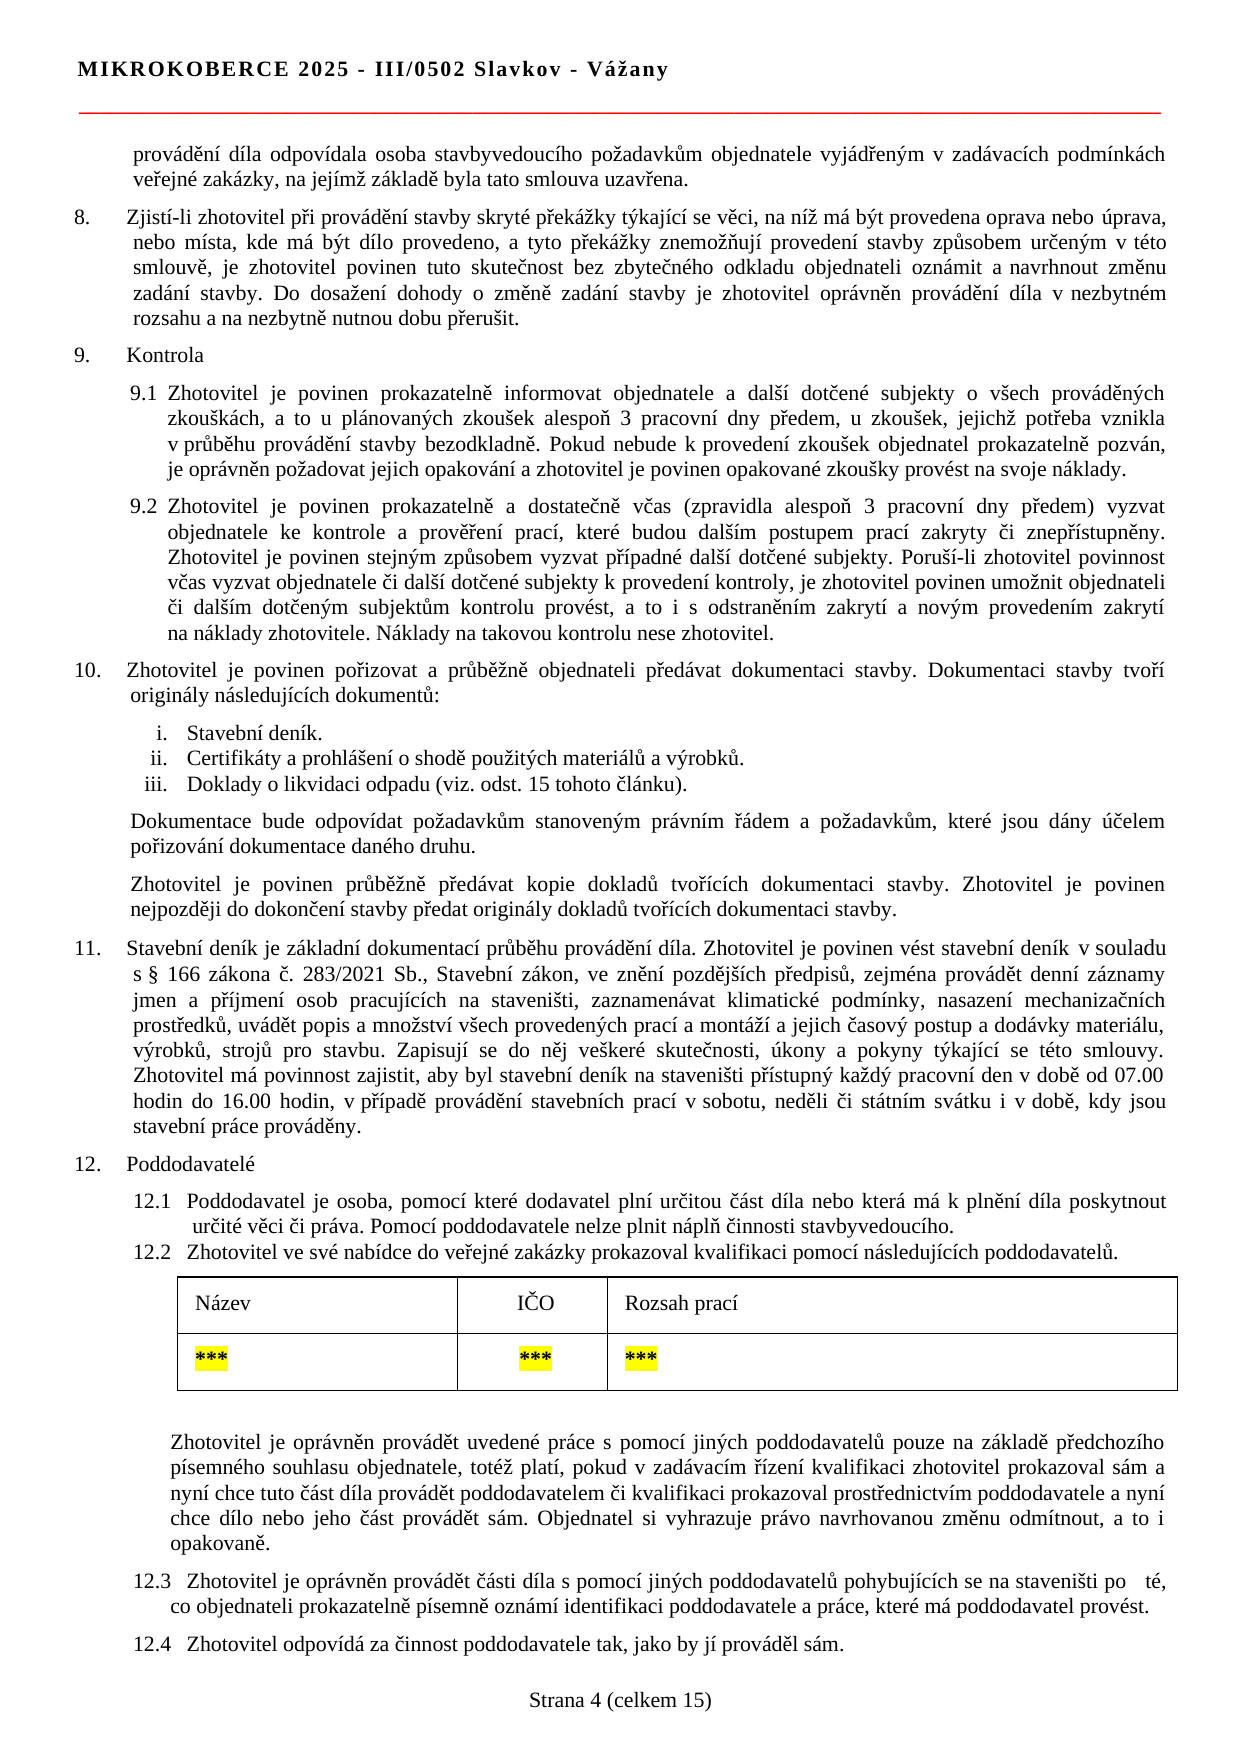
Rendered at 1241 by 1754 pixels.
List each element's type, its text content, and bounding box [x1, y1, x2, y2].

list Zhotovitel odpovídá za činnost poddodavatele tak, jako by jí prováděl sám. [133, 1631, 1167, 1656]
list Zhotovitel ve své nabídce do veřejné zakázky prokazoval kvalifikaci pomocí následujících poddodavatelů. [133, 1239, 1167, 1264]
text Zhotovitel je povinen průběžně předávat kopie dokladů tvořících dokumentaci stavby. Zhotovitel je povinen nejpozději do dokončení stavby předat originály dokladů tvořících dokumentaci stavby. [130, 871, 1167, 922]
table_cell *** [608, 1334, 1177, 1390]
list Zhotovitel je povinen prokazatelně informovat objednatele a další dotčené subjekty o všech prováděných zkouškách, a to u plánovaných zkoušek alespoň 3 pracovní dny předem, u zkoušek, jejichž potřeba vznikla v průběhu provádění stavby bezodkladně. Pokud nebude k provedení zkoušek objednatel prokazatelně pozván, je oprávněn požadovat jejich opakování a zhotovitel je povinen opakované zkoušky provést na svoje náklady. [130, 380, 1167, 481]
list Certifikáty a prohlášení o shodě použitých materiálů a výrobků. [168, 745, 1167, 771]
list Zhotovitel je oprávněn provádět části díla s pomocí jiných poddodavatelů pohybujících se na staveništi po té, co objednateli prokazatelně písemně oznámí identifikaci poddodavatele a práce, které má poddodavatel provést. [133, 1568, 1167, 1618]
list Poddodavatelé [74, 1151, 1167, 1176]
text Dokumentace bude odpovídat požadavkům stanoveným právním řádem a požadavkům, které jsou dány účelem pořizování dokumentace daného druhu. [130, 808, 1167, 859]
table_cell *** [178, 1334, 457, 1390]
list Doklady o likvidaci odpadu (viz. odst. 15 tohoto článku). [168, 771, 1167, 796]
table_cell *** [458, 1334, 607, 1390]
table_header Rozsah prací [608, 1278, 1177, 1332]
list Zhotovitel je povinen pořizovat a průběžně objednateli předávat dokumentaci stavby. Dokumentaci stavby tvoří originály následujících dokumentů: [74, 657, 1167, 708]
list Poddodavatel je osoba, pomocí které dodavatel plní určitou část díla nebo která má k plnění díla poskytnout určité věci či práva. Pomocí poddodavatele nelze plnit náplň činnosti stavbyvedoucího. [133, 1188, 1167, 1239]
list Zhotovitel je povinen prokazatelně a dostatečně včas (zpravidla alespoň 3 pracovní dny předem) vyzvat objednatele ke kontrole a prověření prací, které budou dalším postupem prací zakryty či znepřístupněny. Zhotovitel je povinen stejným způsobem vyzvat případné další dotčené subjekty. Poruší-li zhotovitel povinnost včas vyzvat objednatele či další dotčené subjekty k provedení kontroly, je zhotovitel povinen umožnit objednateli či dalším dotčeným subjektům kontrolu provést, a to i s odstraněním zakrytí a novým provedením zakrytí na náklady zhotovitele. Náklady na takovou kontrolu nese zhotovitel. [130, 493, 1167, 645]
list Zhotovitel je oprávněn provádět uvedené práce s pomocí jiných poddodavatelů pouze na základě předchozího písemného souhlasu objednatele, totéž platí, pokud v zadávacím řízení kvalifikaci zhotovitel prokazoval sám a nyní chce tuto část díla provádět poddodavatelem či kvalifikaci prokazoval prostřednictvím poddodavatele a nyní chce dílo nebo jeho část provádět sám. Objednatel si vyhrazuje právo navrhovanou změnu odmítnout, a to i opakovaně. [170, 1429, 1167, 1555]
list Stavební deník je základní dokumentací průběhu provádění díla. Zhotovitel je povinen vést stavební deník v souladu s § 166 zákona č. 283/2021 Sb., Stavební zákon, ve znění pozdějších předpisů, zejména provádět denní záznamy jmen a příjmení osob pracujících na staveništi, zaznamenávat klimatické podmínky, nasazení mechanizačních prostředků, uvádět popis a množství všech provedených prací a montáží a jejich časový postup a dodávky materiálu, výrobků, strojů pro stavbu. Zapisují se do něj veškeré skutečnosti, úkony a pokyny týkající se této smlouvy. Zhotovitel má povinnost zajistit, aby byl stavební deník na staveništi přístupný každý pracovní den v době od 07.00 hodin do 16.00 hodin, v případě provádění stavebních prací v sobotu, neděli či státním svátku i v době, kdy jsou stavební práce prováděny. [74, 934, 1167, 1138]
table_header IČO [458, 1278, 607, 1332]
table_header Název [178, 1278, 457, 1332]
list Kontrola [74, 342, 1167, 368]
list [74, 141, 1167, 191]
list Stavební deník. [168, 720, 1167, 745]
list Zjistí-li zhotovitel při provádění stavby skryté překážky týkající se věci, na níž má být provedena oprava nebo úprava, nebo místa, kde má být dílo provedeno, a tyto překážky znemožňují provedení stavby způsobem určeným v této smlouvě, je zhotovitel povinen tuto skutečnost bez zbytečného odkladu objednateli oznámit a navrhnout změnu zadání stavby. Do dosažení dohody o změně zadání stavby je zhotovitel oprávněn provádění díla v nezbytném rozsahu a na nezbytně nutnou dobu přerušit. [74, 204, 1167, 330]
